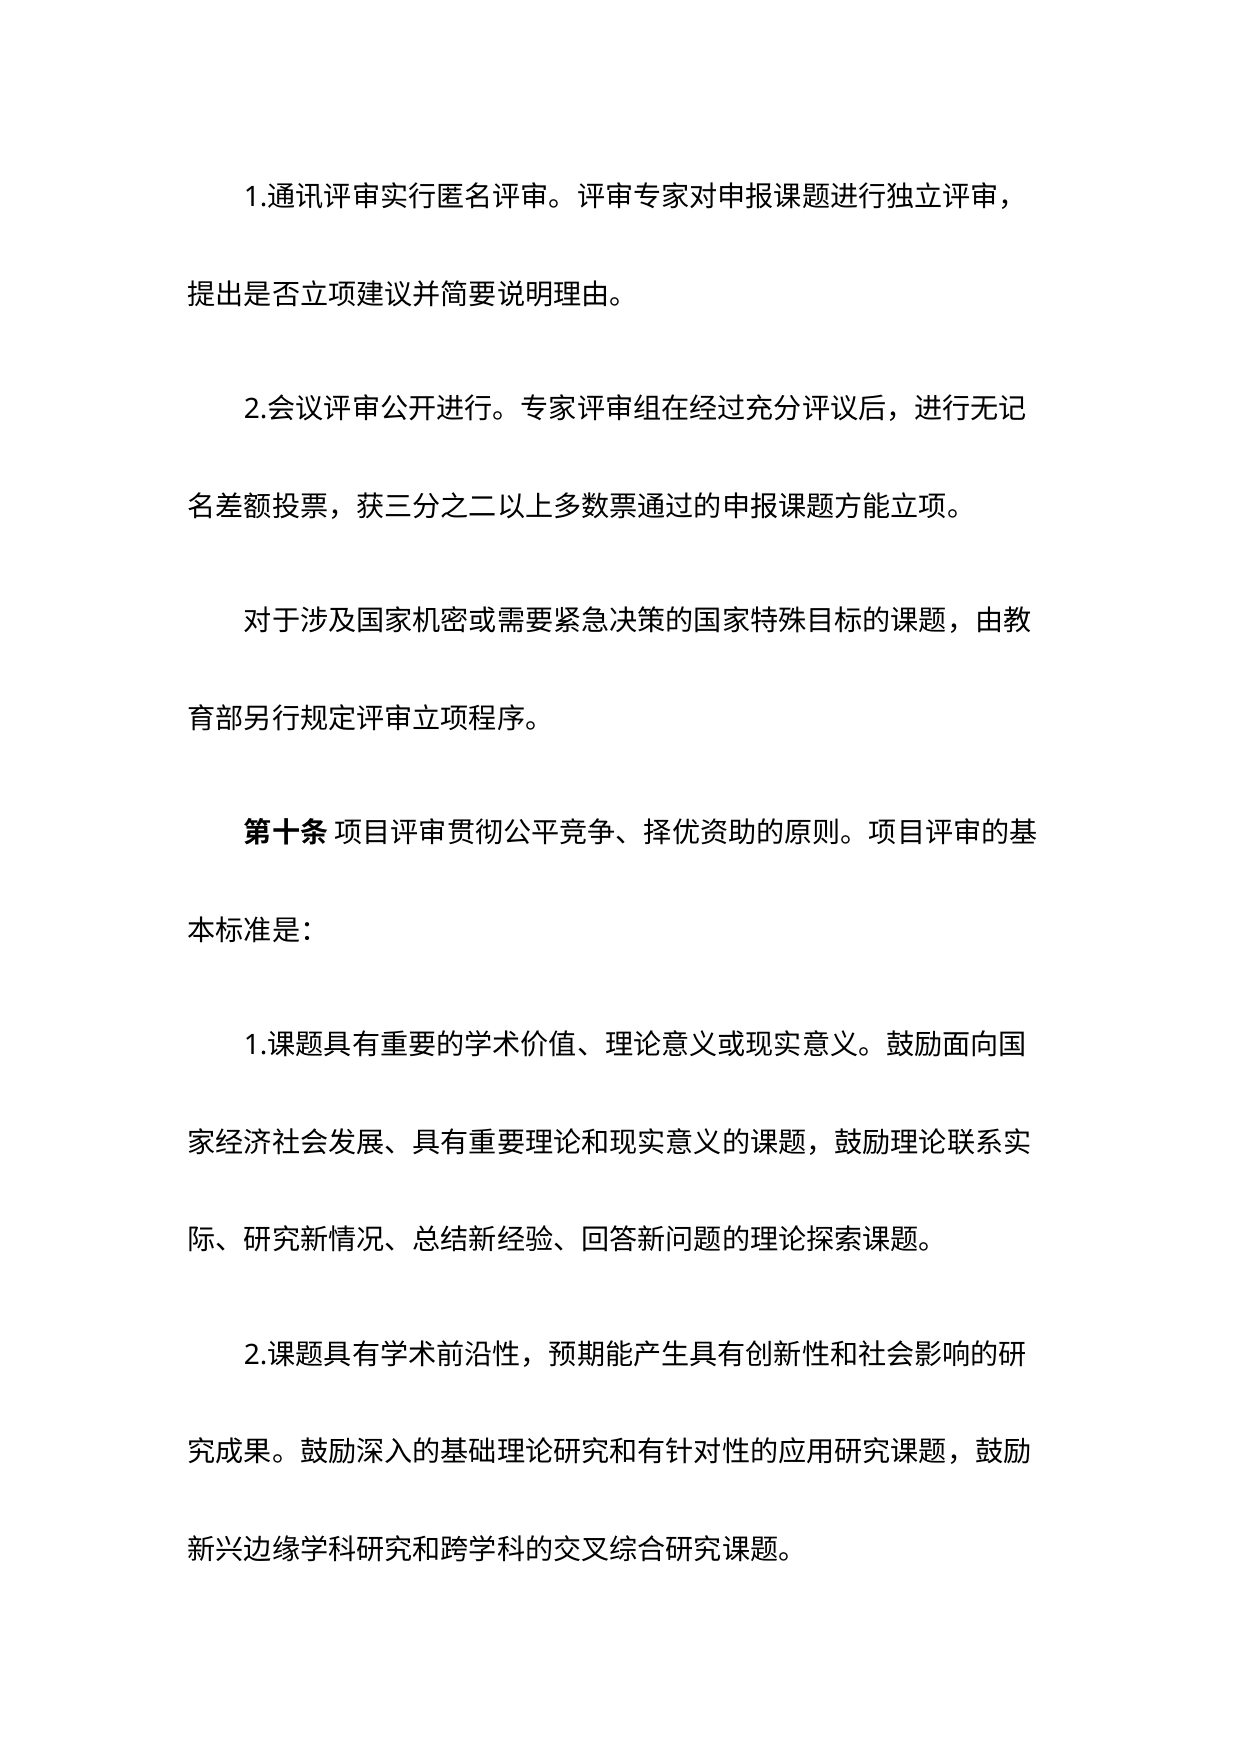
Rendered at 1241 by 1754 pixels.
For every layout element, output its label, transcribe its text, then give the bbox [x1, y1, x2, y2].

text 1.课题具有重要的学术价值、理论意义或现实意义。鼓励面向国家经济社会发展、具有重要理论和现实意义的课题，鼓励理论联系实际、研究新情况、总结新经验、回答新问题的理论探索课题。 [187, 1010, 1053, 1270]
text 2.课题具有学术前沿性，预期能产生具有创新性和社会影响的研究成果。鼓励深入的基础理论研究和有针对性的应用研究课题，鼓励新兴边缘学科研究和跨学科的交叉综合研究课题。 [187, 1319, 1053, 1579]
text 1.通讯评审实行匿名评审。评审专家对申报课题进行独立评审，提出是否立项建议并简要说明理由。 [187, 162, 1053, 324]
text 2.会议评审公开进行。专家评审组在经过充分评议后，进行无记名差额投票，获三分之二以上多数票通过的申报课题方能立项。 [187, 374, 1053, 536]
text 第十条 项目评审贯彻公平竞争、择优资助的原则。项目评审的基本标准是： [187, 798, 1053, 960]
text 对于涉及国家机密或需要紧急决策的国家特殊目标的课题，由教育部另行规定评审立项程序。 [187, 586, 1053, 748]
